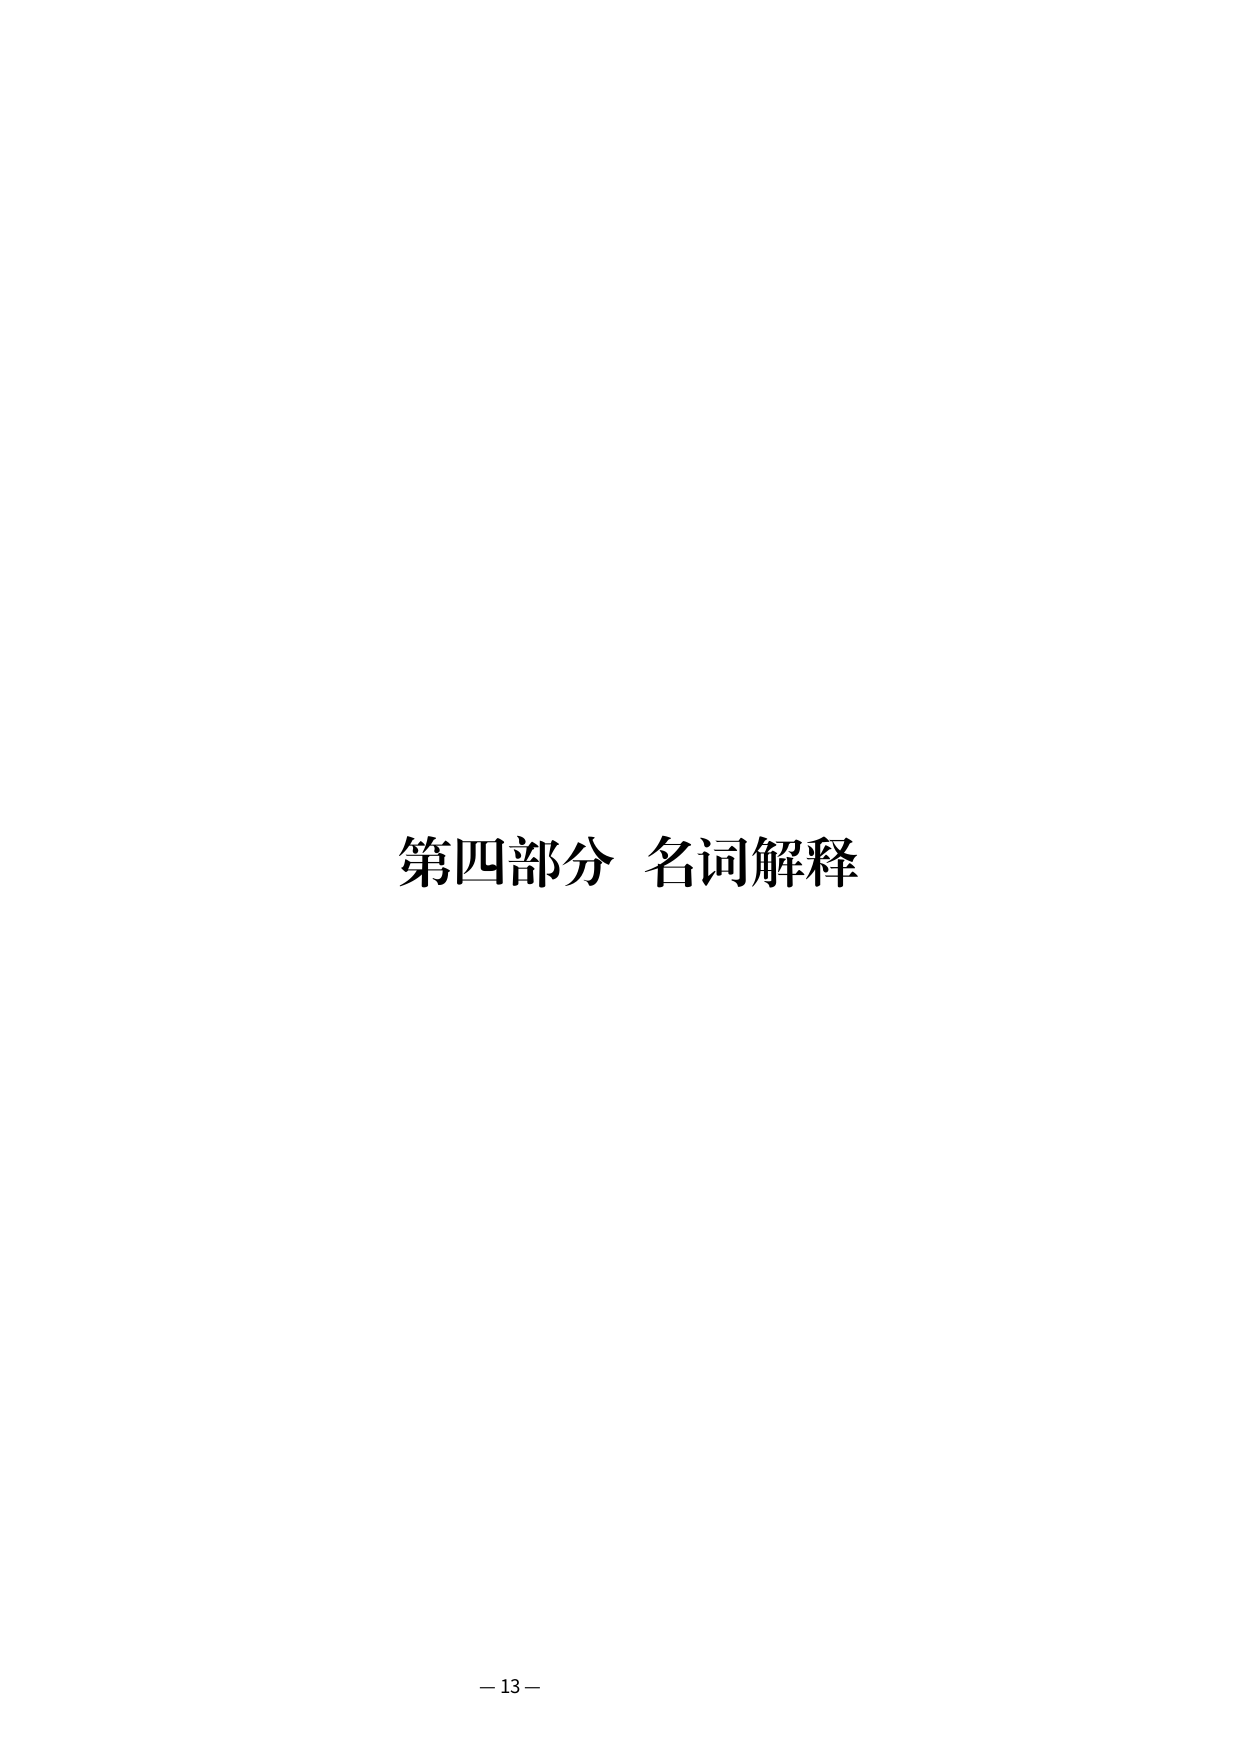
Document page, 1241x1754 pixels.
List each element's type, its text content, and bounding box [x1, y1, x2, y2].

text 第四部分 名词解释 [118, 833, 1140, 897]
